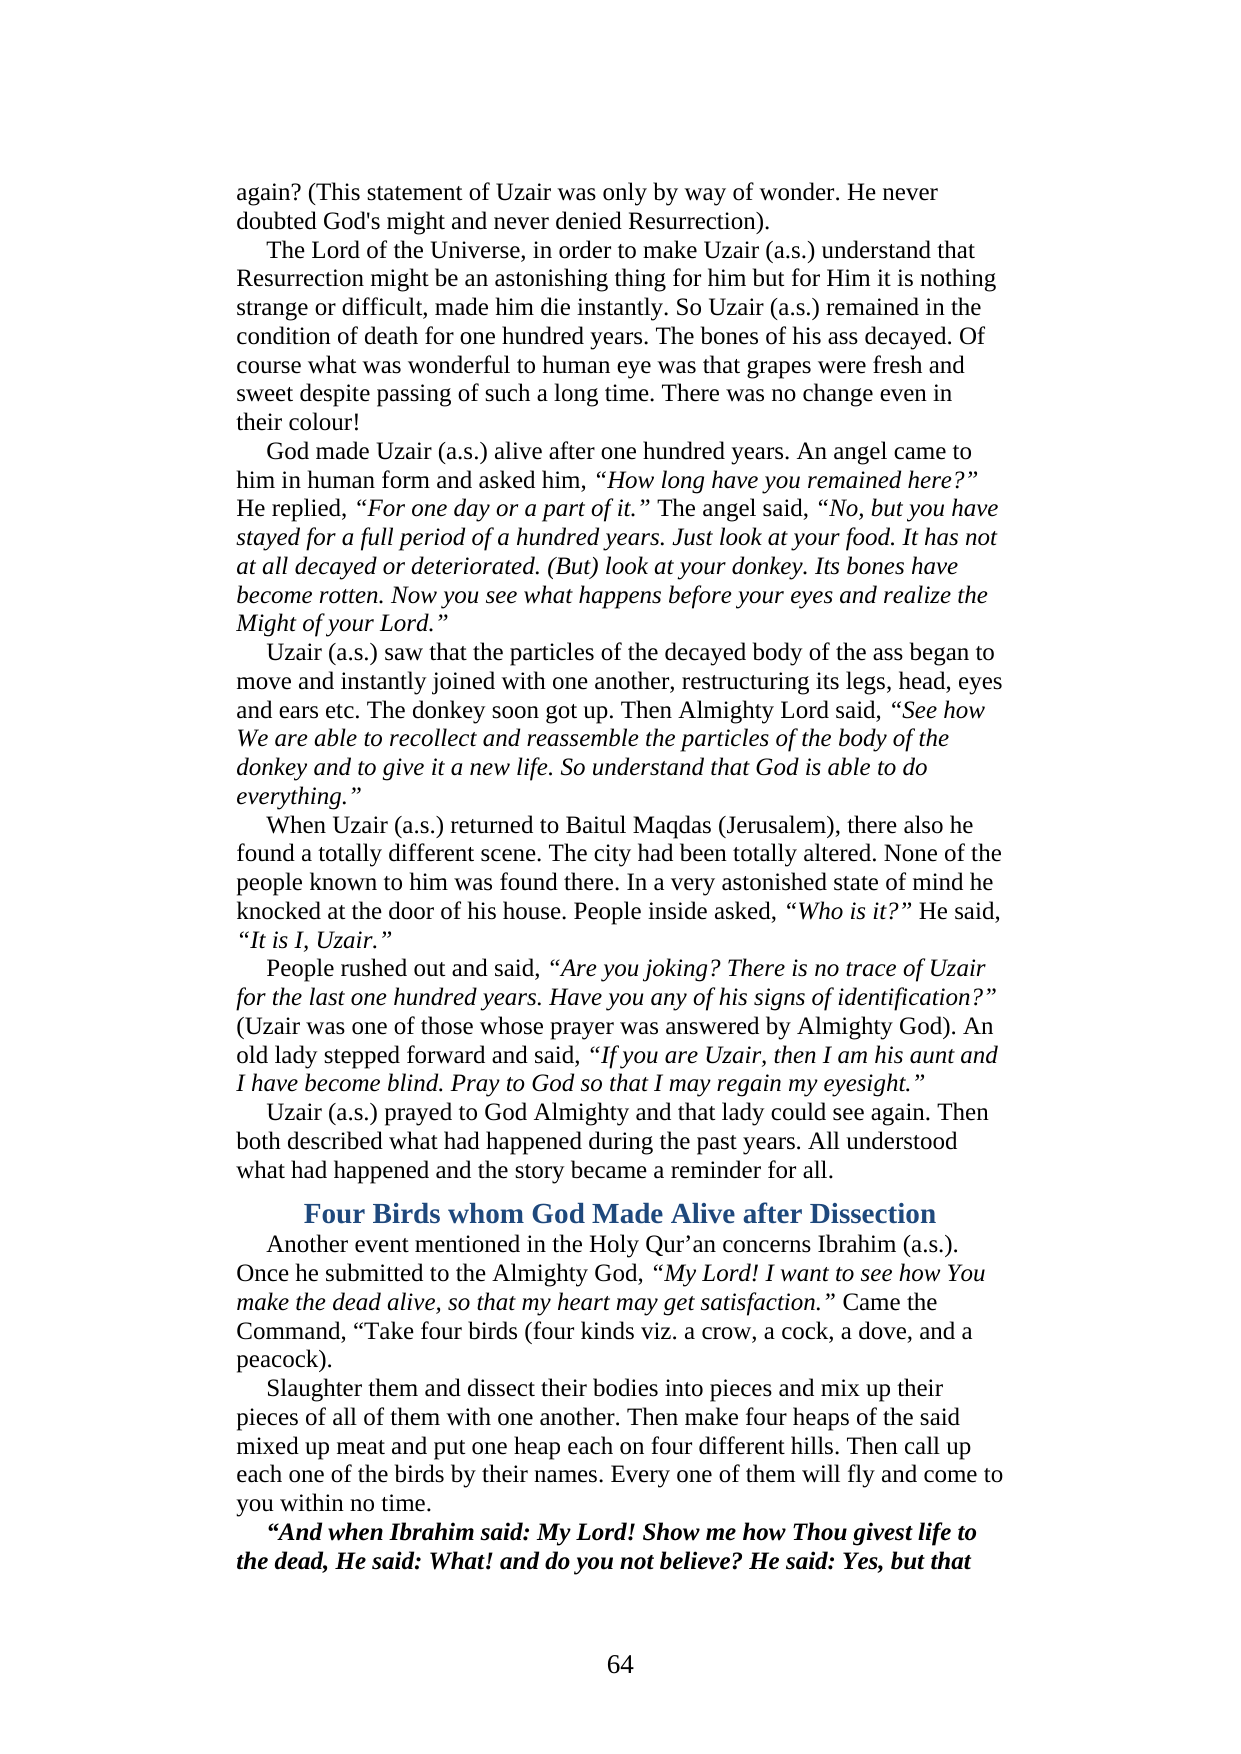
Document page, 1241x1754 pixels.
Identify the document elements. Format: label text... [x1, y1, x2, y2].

text Another event mentioned in the Holy Qur’an concerns Ibrahim (a.s.). Once he submitted to the Almighty God, “My Lord! I want to see how You make the dead alive, so that my heart may get satisfaction.” Came the Command, “Take four birds (four kinds viz. a crow, a cock, a dove, and a peacock). [236, 1229, 1004, 1373]
text The Lord of the Universe, in order to make Uzair (a.s.) understand that Resurrection might be an astonishing thing for him but for Him it is nothing strange or difficult, made him die instantly. So Uzair (a.s.) remained in the condition of death for one hundred years. The bones of his ass decayed. Of course what was wonderful to human eye was that grapes were fresh and sweet despite passing of such a long time. There was no change even in their colour! [236, 235, 1004, 436]
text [236, 177, 1004, 235]
text God made Uzair (a.s.) alive after one hundred years. An angel came to him in human form and asked him, “How long have you remained here?” He replied, “For one day or a part of it.” The angel said, “No, but you have stayed for a full period of a hundred years. Just look at your food. It has not at all decayed or deteriorated. (But) look at your donkey. Its bones have become rotten. Now you see what happens before your eyes and realize the Might of your Lord.” [236, 436, 1004, 637]
text Uzair (a.s.) saw that the particles of the decayed body of the ass began to move and instantly joined with one another, restructuring its legs, head, eyes and ears etc. The donkey soon got up. Then Almighty Lord said, “See how We are able to recollect and reassemble the particles of the body of the donkey and to give it a new life. So understand that God is able to do everything.” [236, 637, 1004, 810]
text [236, 1517, 1004, 1574]
text Uzair (a.s.) prayed to God Almighty and that lady could see again. Then both described what had happened during the past years. All understood what had happened and the story became a reminder for all. [236, 1097, 1004, 1183]
subtitle Four Birds whom God Made Alive after Dissection [236, 1196, 1004, 1229]
text People rushed out and said, “Are you joking? There is no trace of Uzair for the last one hundred years. Have you any of his signs of identification?” (Uzair was one of those whose prayer was answered by Almighty God). An old lady stepped forward and said, “If you are Uzair, then I am his aunt and I have become blind. Pray to God so that I may regain my eyesight.” [236, 953, 1004, 1097]
text When Uzair (a.s.) returned to Baitul Maqdas (Jerusalem), there also he found a totally different scene. The city had been totally altered. None of the people known to him was found there. In a very astonished state of mind he knocked at the door of his house. People inside asked, “Who is it?” He said, “It is I, Uzair.” [236, 810, 1004, 953]
text Slaughter them and dissect their bodies into pieces and mix up their pieces of all of them with one another. Then make four heaps of the said mixed up meat and put one heap each on four different hills. Then call up each one of the birds by their names. Every one of them will fly and come to you within no time. [236, 1373, 1004, 1517]
